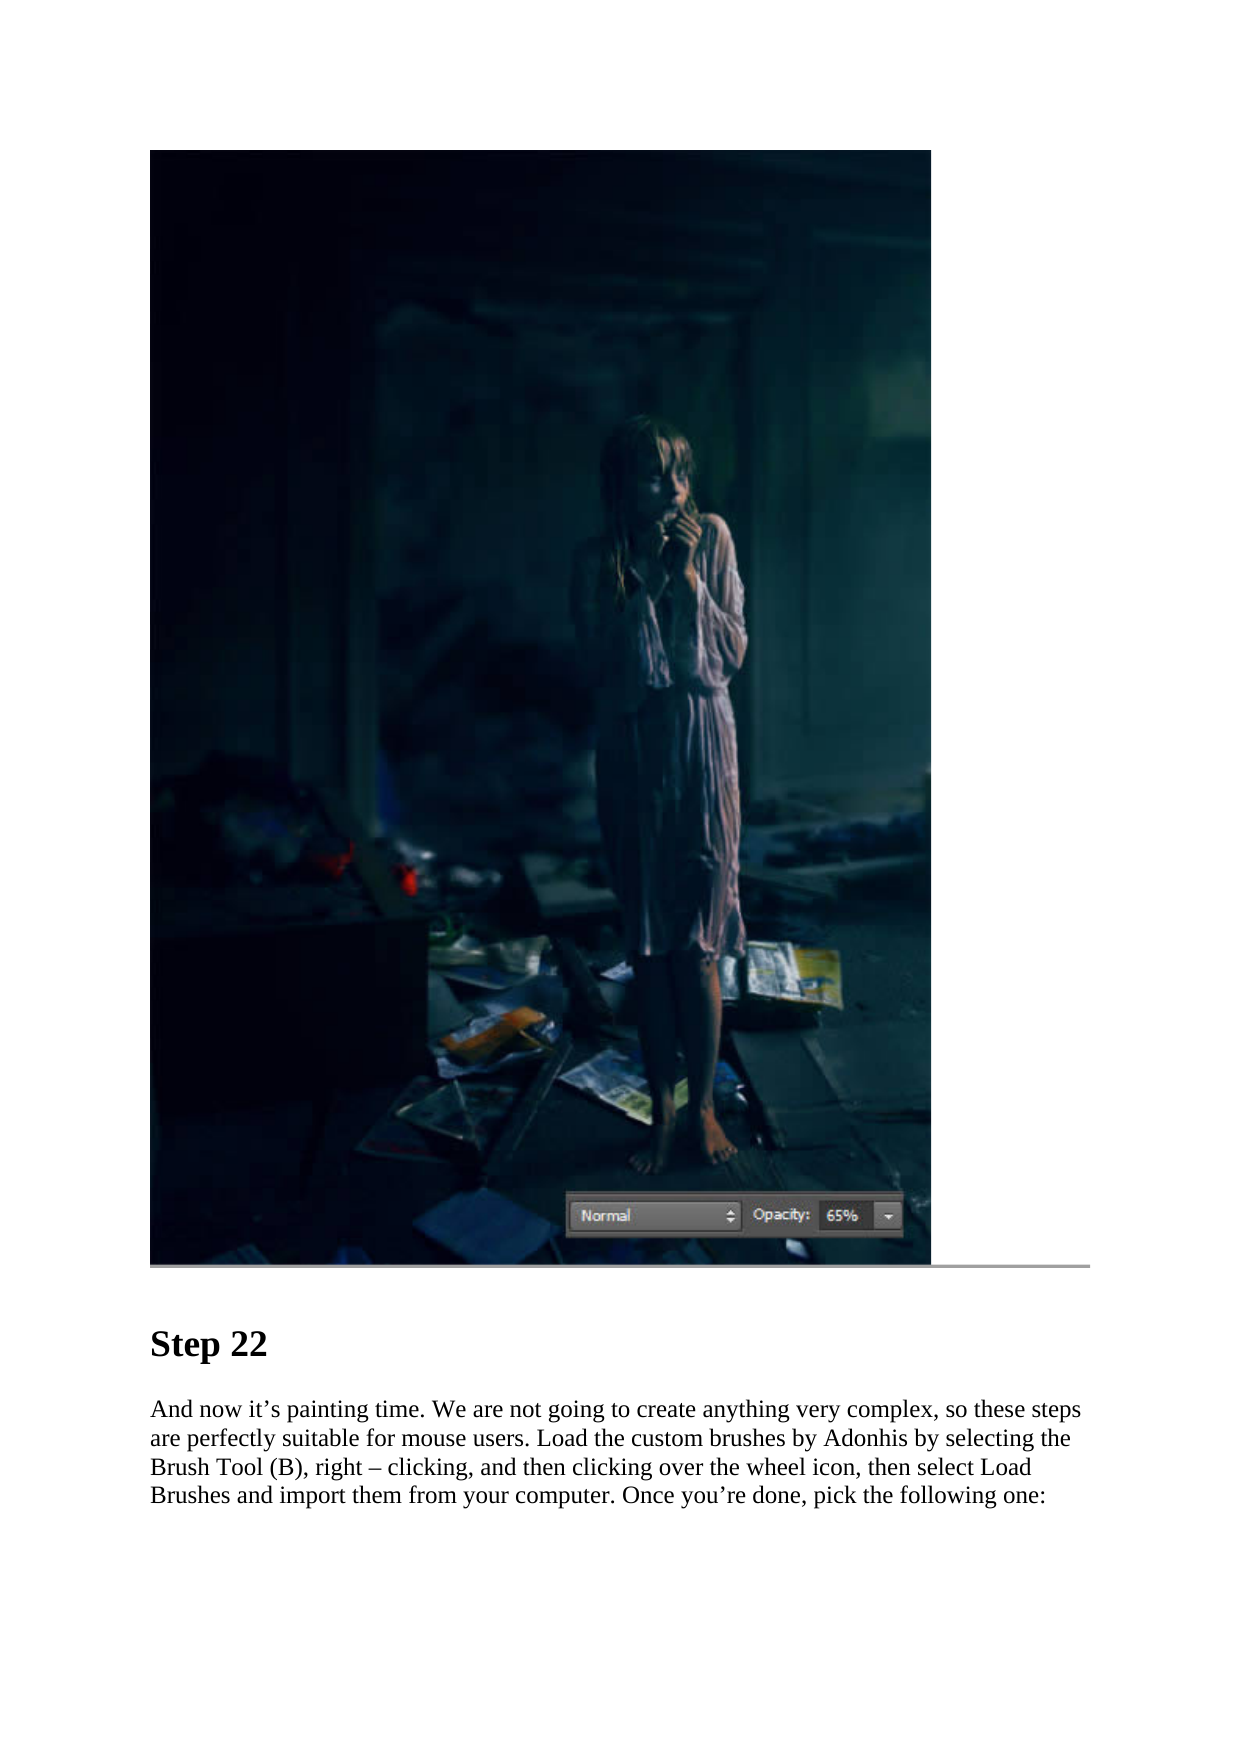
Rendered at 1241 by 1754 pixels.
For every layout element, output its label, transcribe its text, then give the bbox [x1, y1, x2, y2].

text Step 22 [150, 1322, 1090, 1365]
picture [150, 150, 932, 1264]
text And now it’s painting time. We are not going to create anything very complex, so these steps are perfectly suitable for mouse users. Load the custom brushes by Adonhis by selecting the Brush Tool (B), right – clicking, and then clicking over the wheel icon, then select Load Brushes and import them from your computer. Once you’re done, pick the following one: [150, 1394, 1090, 1509]
